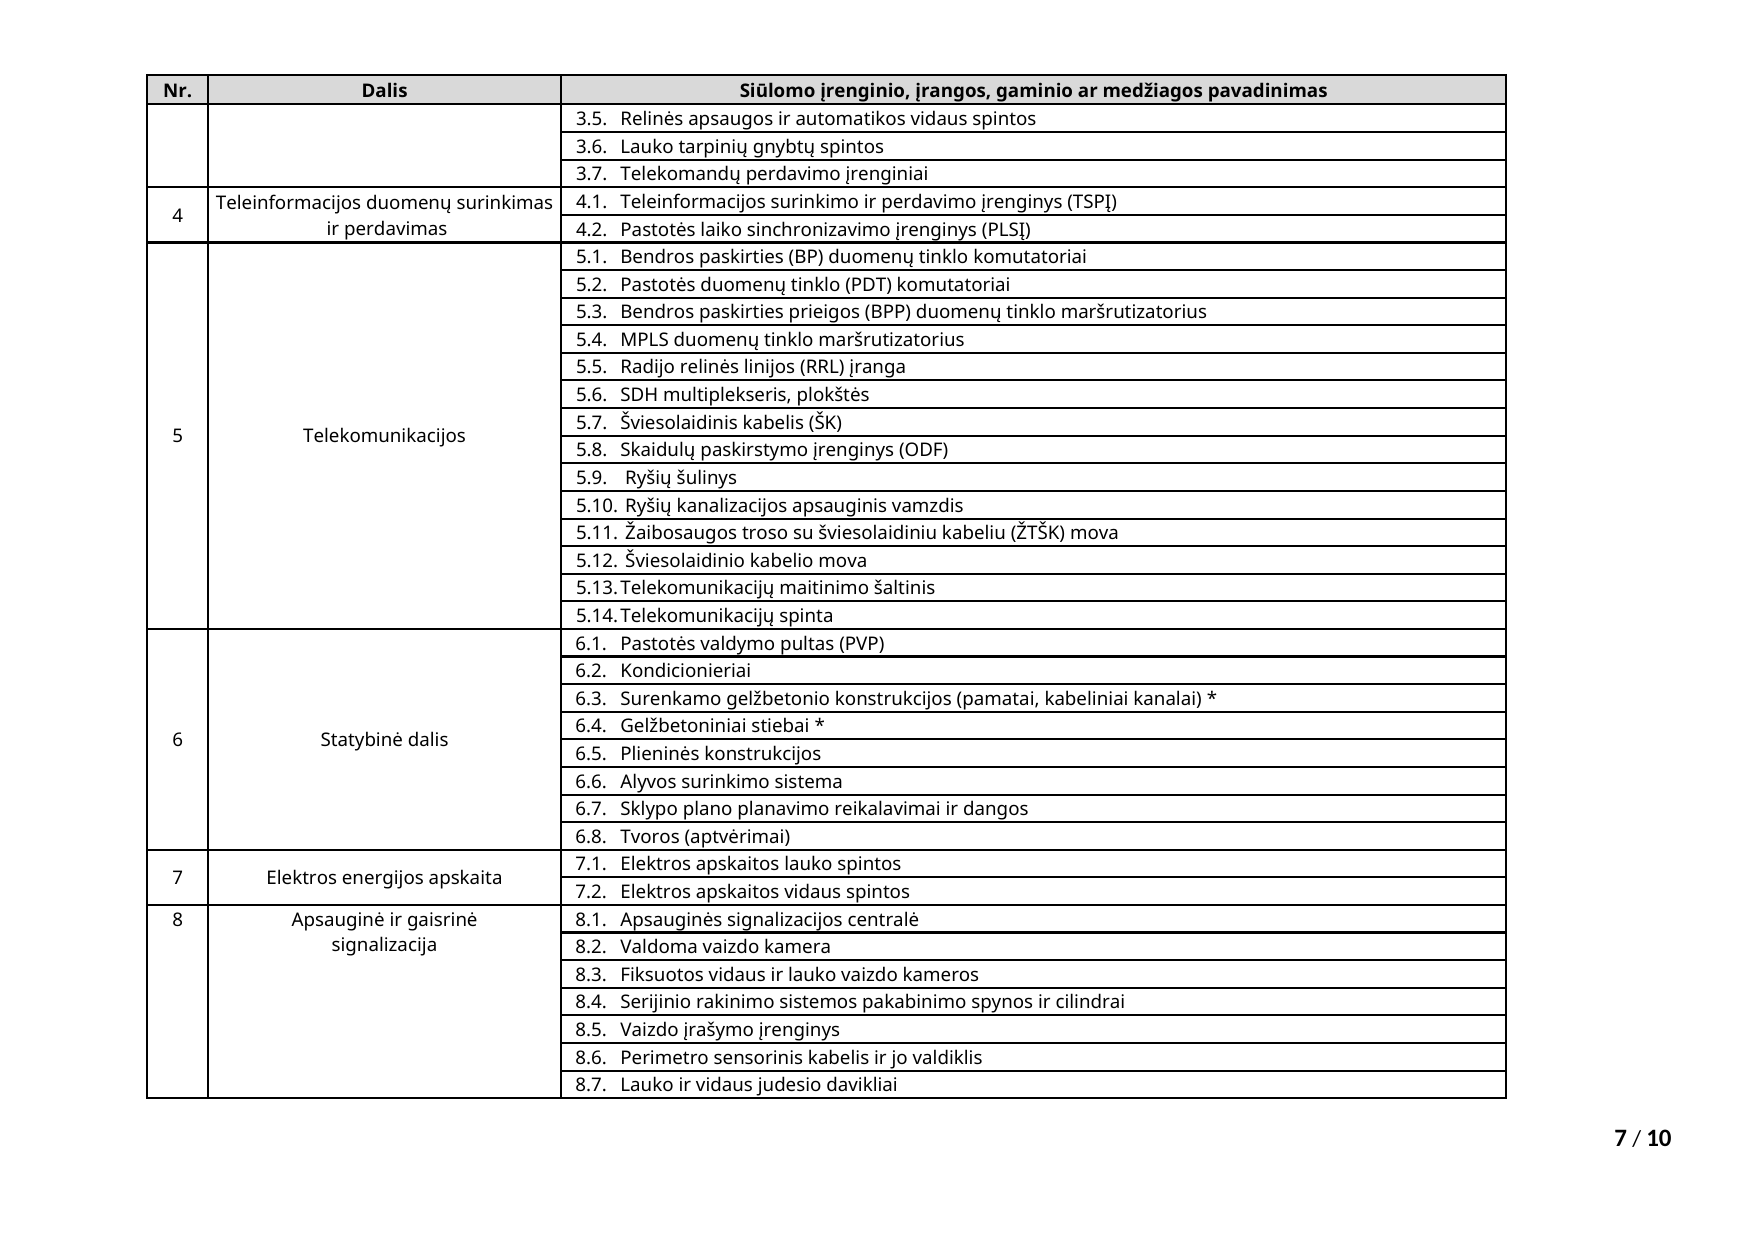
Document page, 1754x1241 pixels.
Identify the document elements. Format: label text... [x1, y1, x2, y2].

table_cell Telekomunikacijos [209, 244, 560, 628]
table_cell Telekomunikacijų spinta [562, 602, 1505, 628]
table_cell Kondicionieriai [562, 658, 1505, 683]
table_cell Skaidulų paskirstymo įrenginys (ODF) [562, 437, 1505, 462]
table_cell Šviesolaidinio kabelio mova [562, 547, 1505, 573]
table_cell Perimetro sensorinis kabelis ir jo valdiklis [562, 1044, 1505, 1069]
table_cell Telekomunikacijų maitinimo šaltinis [562, 575, 1505, 600]
table_cell Ryšių šulinys [562, 464, 1505, 490]
table_cell Serijinio rakinimo sistemos pakabinimo spynos ir cilindrai [562, 989, 1505, 1014]
table_cell Teleinformacijos duomenų surinkimas ir perdavimas [209, 188, 560, 241]
table_cell Telekomandų perdavimo įrenginiai [562, 161, 1505, 186]
table_cell 8 [148, 906, 207, 1097]
table_cell Elektros energijos apskaita [209, 851, 560, 904]
table_cell Surenkamo gelžbetonio konstrukcijos (pamatai, kabeliniai kanalai) * [562, 685, 1505, 711]
table_cell Radijo relinės linijos (RRL) įranga [562, 354, 1505, 379]
table_cell SDH multiplekseris, plokštės [562, 381, 1505, 407]
table_cell Bendros paskirties (BP) duomenų tinklo komutatoriai [562, 244, 1505, 269]
table_cell Fiksuotos vidaus ir lauko vaizdo kameros [562, 961, 1505, 987]
table_header Nr. [148, 76, 207, 103]
table_header Siūlomo įrenginio, įrangos, gaminio ar medžiagos pavadinimas [562, 76, 1505, 103]
table_cell Apsauginės signalizacijos centralė [562, 906, 1505, 931]
table_cell 6 [148, 630, 207, 849]
table_cell Ryšių kanalizacijos apsauginis vamzdis [562, 492, 1505, 517]
table_cell Pastotės valdymo pultas (PVP) [562, 630, 1505, 655]
table_cell 5 [148, 244, 207, 628]
table_cell Elektros apskaitos vidaus spintos [562, 878, 1505, 904]
table_cell 4 [148, 188, 207, 241]
table_cell MPLS duomenų tinklo maršrutizatorius [562, 326, 1505, 352]
table_cell Tvoros (aptvėrimai) [562, 823, 1505, 849]
table_cell Žaibosaugos troso su šviesolaidiniu kabeliu (ŽTŠK) mova [562, 520, 1505, 545]
table_cell Elektros apskaitos lauko spintos [562, 851, 1505, 876]
table_cell Teleinformacijos surinkimo ir perdavimo įrenginys (TSPĮ) [562, 188, 1505, 214]
table_header Dalis [209, 76, 560, 103]
table_cell Statybinė dalis [209, 630, 560, 849]
table_cell 7 [148, 851, 207, 904]
table_cell Sklypo plano planavimo reikalavimai ir dangos [562, 796, 1505, 821]
table_cell Alyvos surinkimo sistema [562, 768, 1505, 793]
table_cell Relinės apsaugos ir automatikos vidaus spintos [562, 105, 1505, 131]
table_cell Plieninės konstrukcijos [562, 740, 1505, 766]
table_cell Apsauginė ir gaisrinė signalizacija [209, 906, 560, 1097]
table_cell Vaizdo įrašymo įrenginys [562, 1016, 1505, 1042]
table_cell Valdoma vaizdo kamera [562, 934, 1505, 959]
table_cell Lauko ir vidaus judesio davikliai [562, 1072, 1505, 1097]
table_cell Pastotės laiko sinchronizavimo įrenginys (PLSĮ) [562, 216, 1505, 241]
table_cell Pastotės duomenų tinklo (PDT) komutatoriai [562, 271, 1505, 297]
table_cell Gelžbetoniniai stiebai * [562, 713, 1505, 738]
table_cell Bendros paskirties prieigos (BPP) duomenų tinklo maršrutizatorius [562, 299, 1505, 324]
table_cell Lauko tarpinių gnybtų spintos [562, 133, 1505, 158]
table_cell Šviesolaidinis kabelis (ŠK) [562, 409, 1505, 434]
